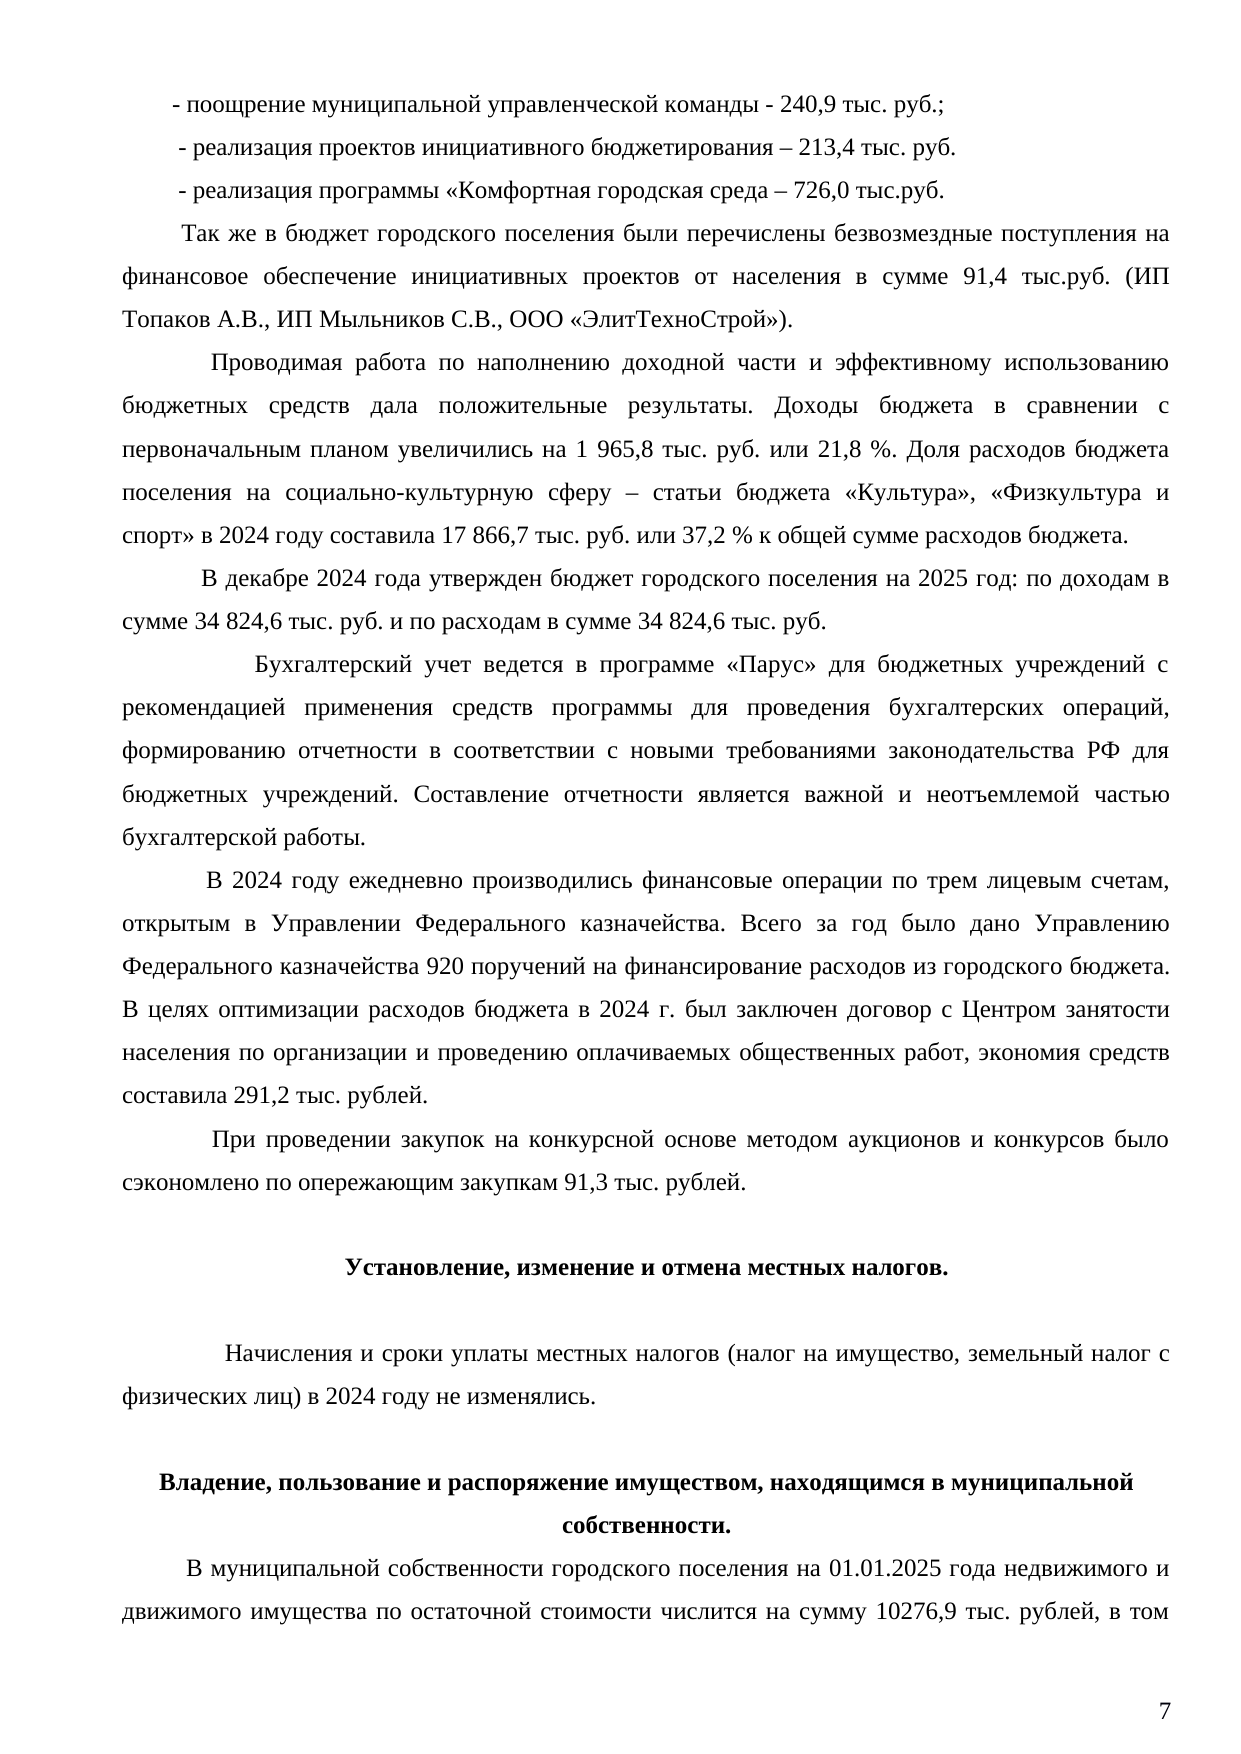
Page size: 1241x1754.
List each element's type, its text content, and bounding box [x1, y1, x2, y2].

list Установление, изменение и отмена местных налогов. [122, 1252, 1171, 1281]
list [122, 1553, 1171, 1625]
list Бухгалтерский учет ведется в программе «Парус» для бюджетных учреждений с рекомендацией применения средств программы для проведения бухгалтерских операций, формированию отчетности в соответствии с новыми требованиями законодательства РФ для бюджетных учреждений. Составление отчетности является важной и неотъемлемой частью бухгалтерской работы. [122, 649, 1171, 851]
list При проведении закупок на конкурсной основе методом аукционов и конкурсов было сэкономлено по опережающим закупкам 91,3 тыс. рублей. [122, 1124, 1171, 1196]
text - реализация программы «Комфортная городская среда – 726,0 тыс.руб. [122, 175, 1171, 204]
text - реализация проектов инициативного бюджетирования – 213,4 тыс. руб. [122, 132, 1171, 161]
text В декабре 2024 года утвержден бюджет городского поселения на 2025 год: по доходам в сумме 34 824,6 тыс. руб. и по расходам в сумме 34 824,6 тыс. руб. [122, 563, 1171, 635]
list Начисления и сроки уплаты местных налогов (налог на имущество, земельный налог с физических лиц) в 2024 году не изменялись. [122, 1338, 1171, 1410]
text Проводимая работа по наполнению доходной части и эффективному использованию бюджетных средств дала положительные результаты. Доходы бюджета в сравнении с первоначальным планом увеличились на 1 965,8 тыс. руб. или 21,8 %. Доля расходов бюджета поселения на социально-культурную сферу – статьи бюджета «Культура», «Физкультура и спорт» в 2024 году составила 17 866,7 тыс. руб. или 37,2 % к общей сумме расходов бюджета. [122, 347, 1171, 549]
text Так же в бюджет городского поселения были перечислены безвозмездные поступления на финансовое обеспечение инициативных проектов от населения в сумме 91,4 тыс.руб. (ИП Топаков А.В., ИП Мыльников С.В., ООО «ЭлитТехноСтрой»). [122, 218, 1171, 333]
list Владение, пользование и распоряжение имуществом, находящимся в муниципальной собственности. [122, 1467, 1171, 1539]
text - поощрение муниципальной управленческой команды - 240,9 тыс. руб.; [122, 89, 1171, 117]
list В 2024 году ежедневно производились финансовые операции по трем лицевым счетам, открытым в Управлении Федерального казначейства. Всего за год было дано Управлению Федерального казначейства 920 поручений на финансирование расходов из городского бюджета. В целях оптимизации расходов бюджета в 2024 г. был заключен договор с Центром занятости населения по организации и проведению оплачиваемых общественных работ, экономия средств составила 291,2 тыс. рублей. [122, 865, 1171, 1109]
